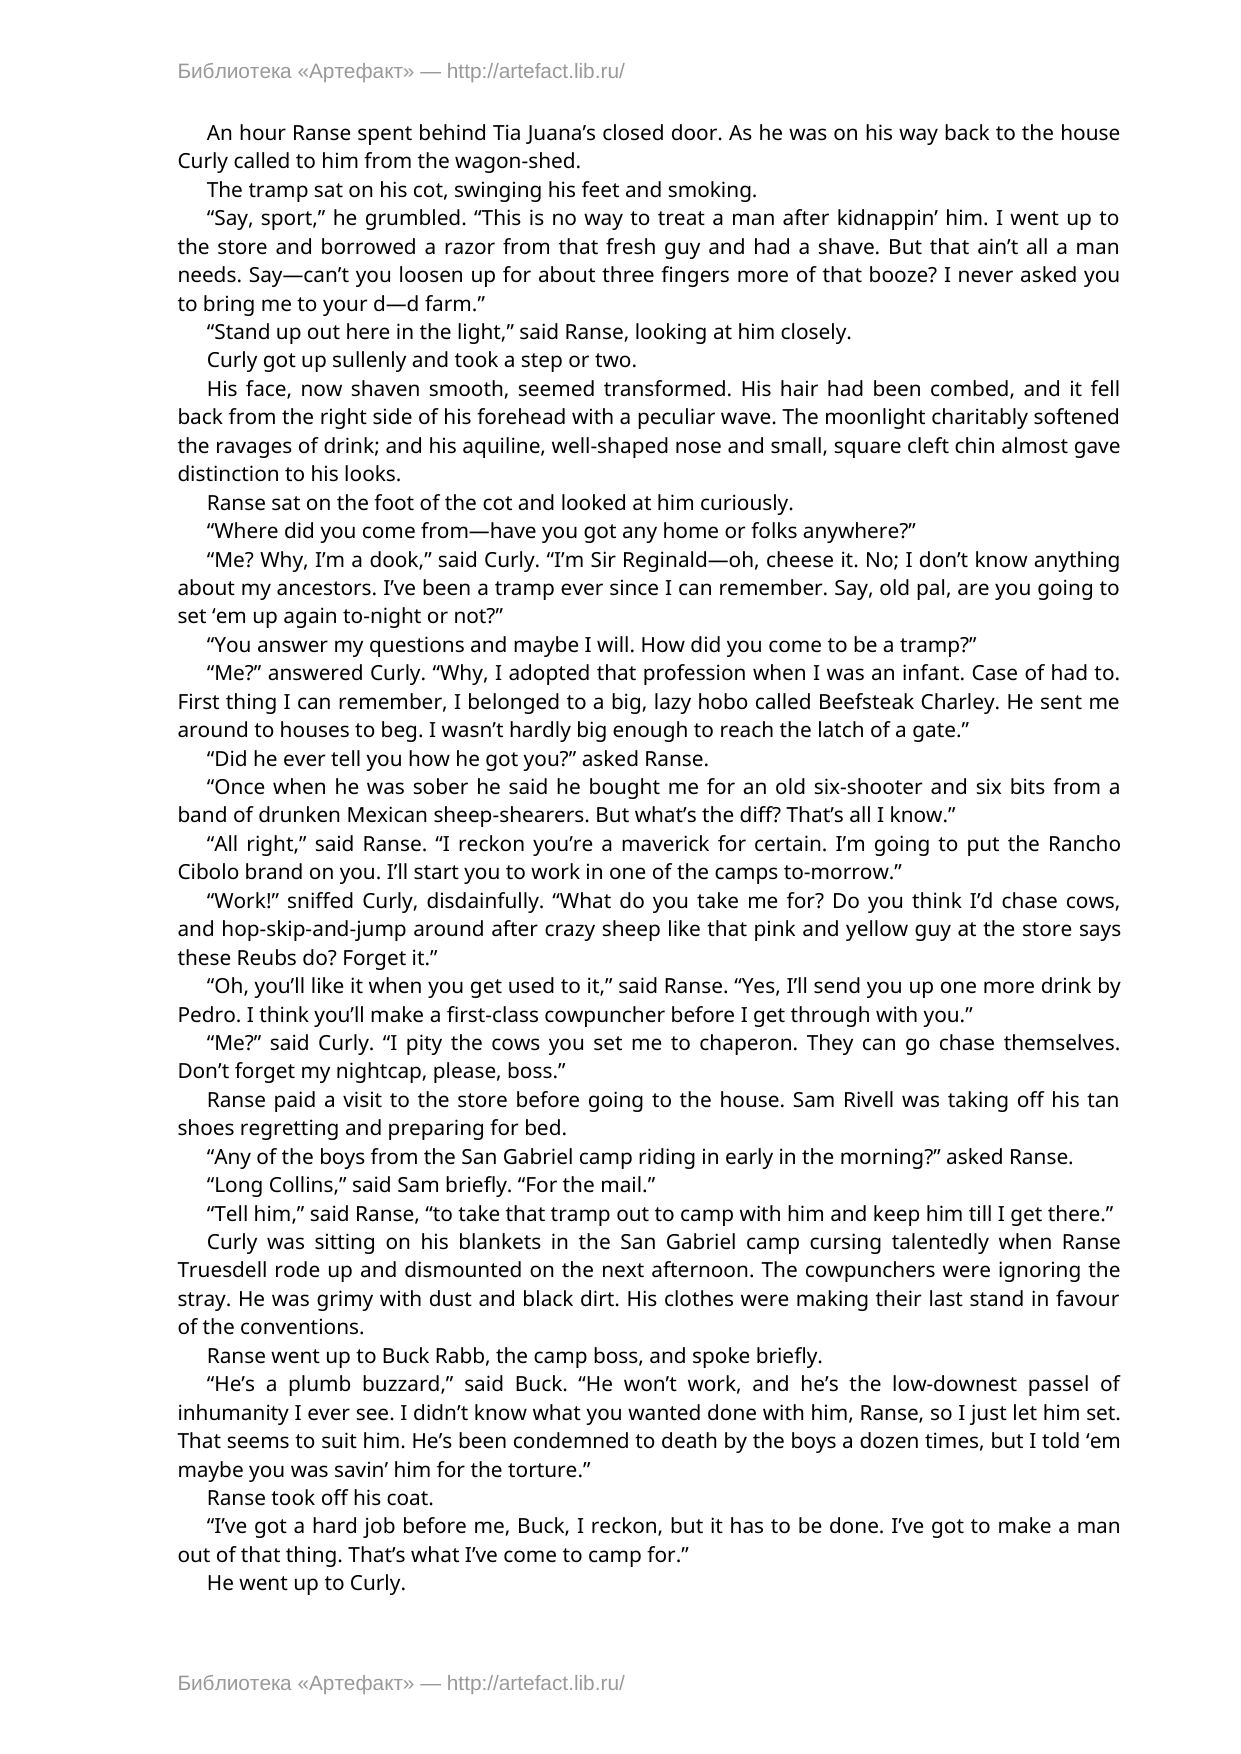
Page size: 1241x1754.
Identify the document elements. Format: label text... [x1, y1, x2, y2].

text Curly was sitting on his blankets in the San Gabriel camp cursing talentedly when Ranse Truesdell rode up and dismounted on the next afternoon. The cowpunchers were ignoring the stray. He was grimy with dust and black dirt. His clothes were making their last stand in favour of the conventions. [177, 1227, 1122, 1341]
text Curly got up sullenly and took a step or two. [177, 346, 1122, 374]
text “All right,” said Ranse. “I reckon you’re a maverick for certain. I’m going to put the Rancho Cibolo brand on you. I’ll start you to work in one of the camps to-morrow.” [177, 829, 1122, 886]
text Ranse took off his coat. [177, 1483, 1122, 1512]
text “You answer my questions and maybe I will. How did you come to be a tramp?” [177, 630, 1122, 658]
text “Where did you come from—have you got any home or folks anywhere?” [177, 516, 1122, 545]
text “I’ve got a hard job before me, Buck, I reckon, but it has to be done. I’ve got to make a man out of that thing. That’s what I’ve come to camp for.” [177, 1512, 1122, 1568]
text “He’s a plumb buzzard,” said Buck. “He won’t work, and he’s the low-downest passel of inhumanity I ever see. I didn’t know what you wanted done with him, Ranse, so I just let him set. That seems to suit him. He’s been condemned to death by the boys a dozen times, but I told ‘em maybe you was savin’ him for the torture.” [177, 1369, 1122, 1483]
text Ranse sat on the foot of the cot and looked at him curiously. [177, 488, 1122, 516]
text “Oh, you’ll like it when you get used to it,” said Ranse. “Yes, I’ll send you up one more drink by Pedro. I think you’ll make a first-class cowpuncher before I get through with you.” [177, 971, 1122, 1028]
text “Me?” said Curly. “I pity the cows you set me to chaperon. They can go chase themselves. Don’t forget my nightcap, please, boss.” [177, 1028, 1122, 1085]
text He went up to Curly. [177, 1568, 1122, 1597]
text His face, now shaven smooth, seemed transformed. His hair had been combed, and it fell back from the right side of his forehead with a peculiar wave. The moonlight charitably softened the ravages of drink; and his aquiline, well-shaped nose and small, square cleft chin almost gave distinction to his looks. [177, 374, 1122, 488]
text “Me?” answered Curly. “Why, I adopted that profession when I was an infant. Case of had to. First thing I can remember, I belonged to a big, lazy hobo called Beefsteak Charley. He sent me around to houses to beg. I wasn’t hardly big enough to reach the latch of a gate.” [177, 658, 1122, 744]
text Ranse paid a visit to the store before going to the house. Sam Rivell was taking off his tan shoes regretting and preparing for bed. [177, 1085, 1122, 1142]
text “Once when he was sober he said he bought me for an old six-shooter and six bits from a band of drunken Mexican sheep-shearers. But what’s the diff? That’s all I know.” [177, 772, 1122, 829]
text “Work!” sniffed Curly, disdainfully. “What do you take me for? Do you think I’d chase cows, and hop-skip-and-jump around after crazy sheep like that pink and yellow guy at the store says these Reubs do? Forget it.” [177, 886, 1122, 971]
text “Stand up out here in the light,” said Ranse, looking at him closely. [177, 317, 1122, 346]
text An hour Ranse spent behind Tia Juana’s closed door. As he was on his way back to the house Curly called to him from the wagon-shed. [177, 118, 1122, 175]
text “Tell him,” said Ranse, “to take that tramp out to camp with him and keep him till I get there.” [177, 1199, 1122, 1227]
text “Any of the boys from the San Gabriel camp riding in early in the morning?” asked Ranse. [177, 1142, 1122, 1170]
text “Say, sport,” he grumbled. “This is no way to treat a man after kidnappin’ him. I went up to the store and borrowed a razor from that fresh guy and had a shave. But that ain’t all a man needs. Say—can’t you loosen up for about three fingers more of that booze? I never asked you to bring me to your d—d farm.” [177, 203, 1122, 317]
text “Me? Why, I’m a dook,” said Curly. “I’m Sir Reginald—oh, cheese it. No; I don’t know anything about my ancestors. I’ve been a tramp ever since I can remember. Say, old pal, are you going to set ‘em up again to-night or not?” [177, 545, 1122, 630]
text Ranse went up to Buck Rabb, the camp boss, and spoke briefly. [177, 1341, 1122, 1369]
text “Did he ever tell you how he got you?” asked Ranse. [177, 744, 1122, 772]
text “Long Collins,” said Sam briefly. “For the mail.” [177, 1170, 1122, 1199]
text The tramp sat on his cot, swinging his feet and smoking. [177, 175, 1122, 203]
